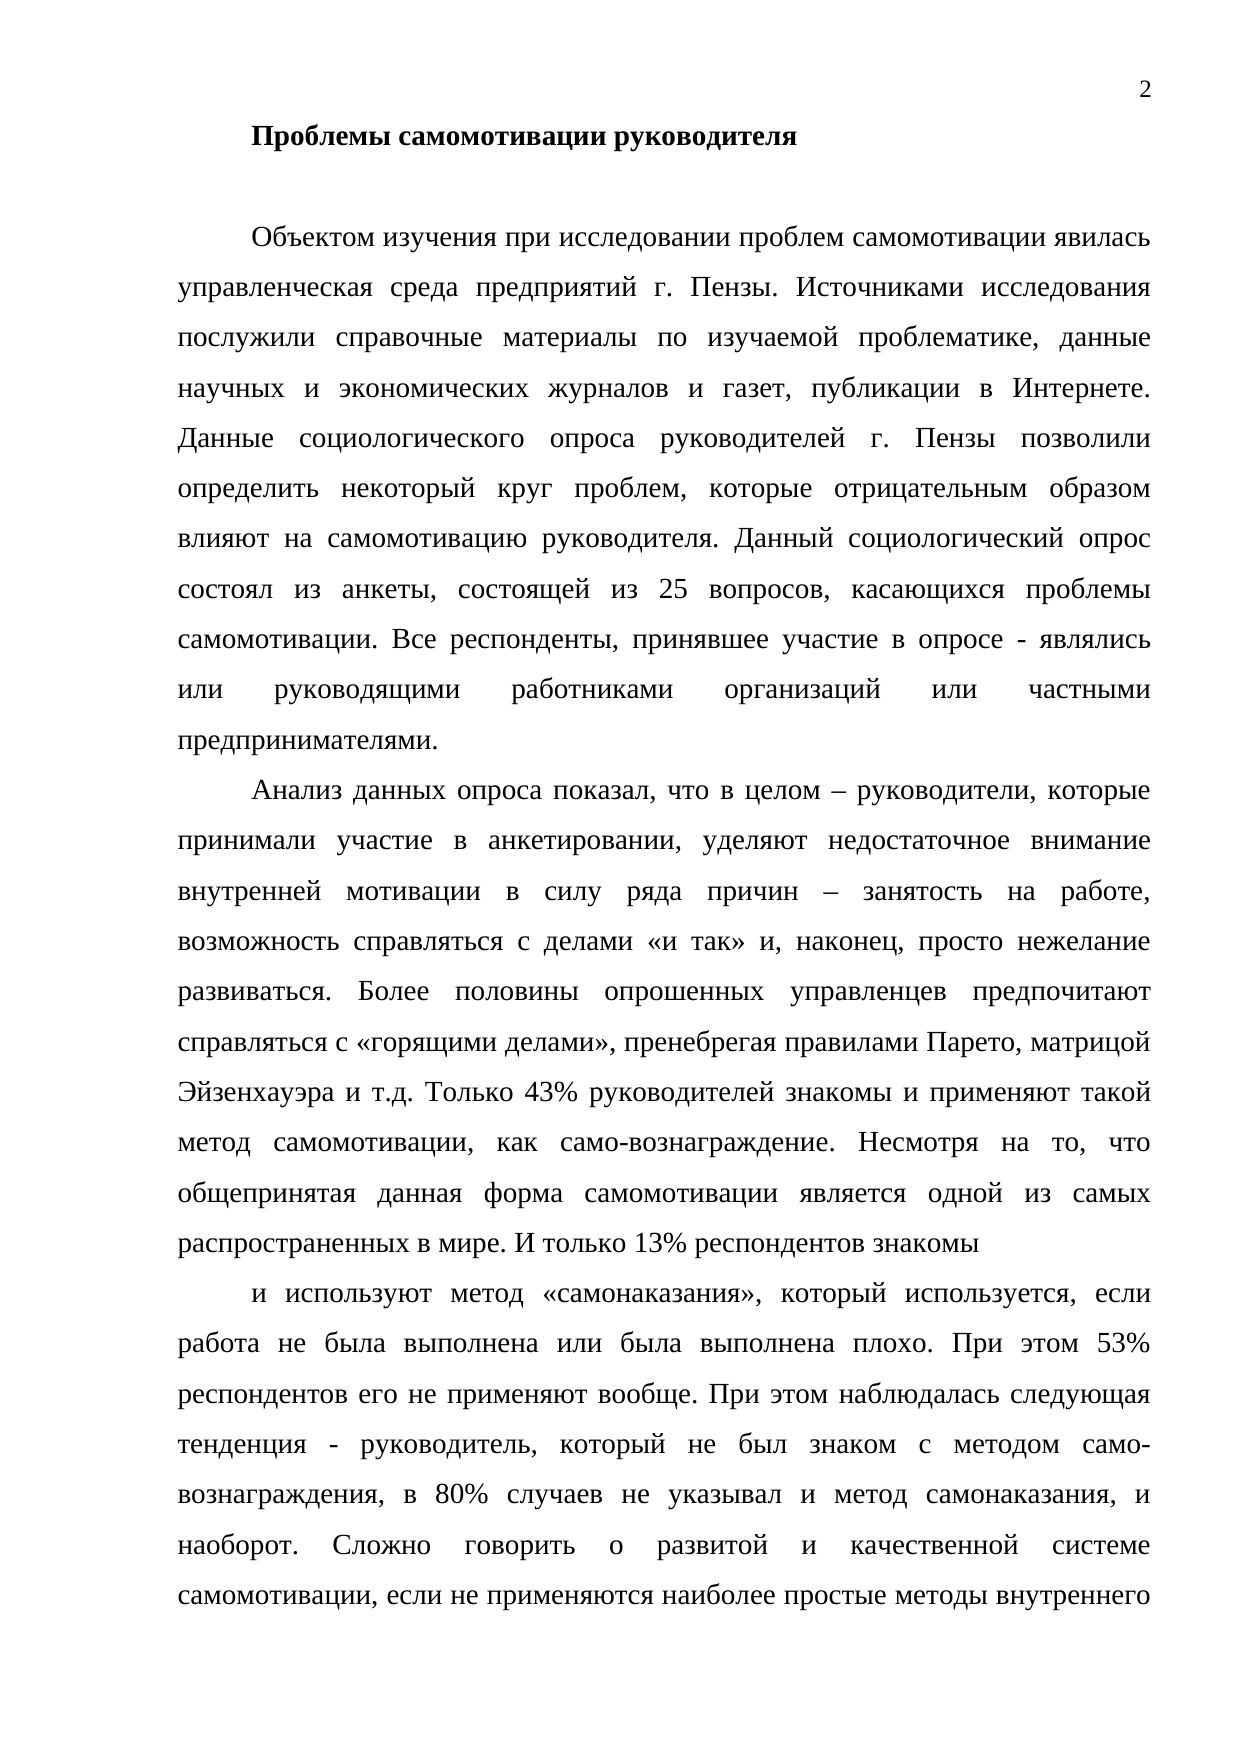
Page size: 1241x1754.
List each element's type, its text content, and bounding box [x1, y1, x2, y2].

text Анализ данных опроса показал, что в целом – руководители, которые принимали участие в анкетировании, уделяют недостаточное внимание внутренней мотивации в силу ряда причин – занятость на работе, возможность справляться с делами «и так» и, наконец, просто нежелание развиваться. Более половины опрошенных управленцев предпочитают справляться с «горящими делами», пренебрегая правилами Парето, матрицой Эйзенхауэра и т.д. Только 43% руководителей знакомы и применяют такой метод самомотивации, как само-вознаграждение. Несмотря на то, что общепринятая данная форма самомотивации является одной из самых распространенных в мире. И только 13% респондентов знакомы [177, 772, 1152, 1258]
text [177, 1275, 1152, 1611]
text Объектом изучения при исследовании проблем самомотивации явилась управленческая среда предприятий г. Пензы. Источниками исследования послужили справочные материалы по изучаемой проблематике, данные научных и экономических журналов и газет, публикации в Интернете. Данные социологического опроса руководителей г. Пензы позволили определить некоторый круг проблем, которые отрицательным образом влияют на самомотивацию руководителя. Данный социологический опрос состоял из анкеты, состоящей из 25 вопросов, касающихся проблемы самомотивации. Все респонденты, принявшее участие в опросе - являлись или руководящими работниками организаций или частными предпринимателями. [177, 219, 1152, 755]
text Проблемы самомотивации руководителя [177, 118, 1152, 152]
